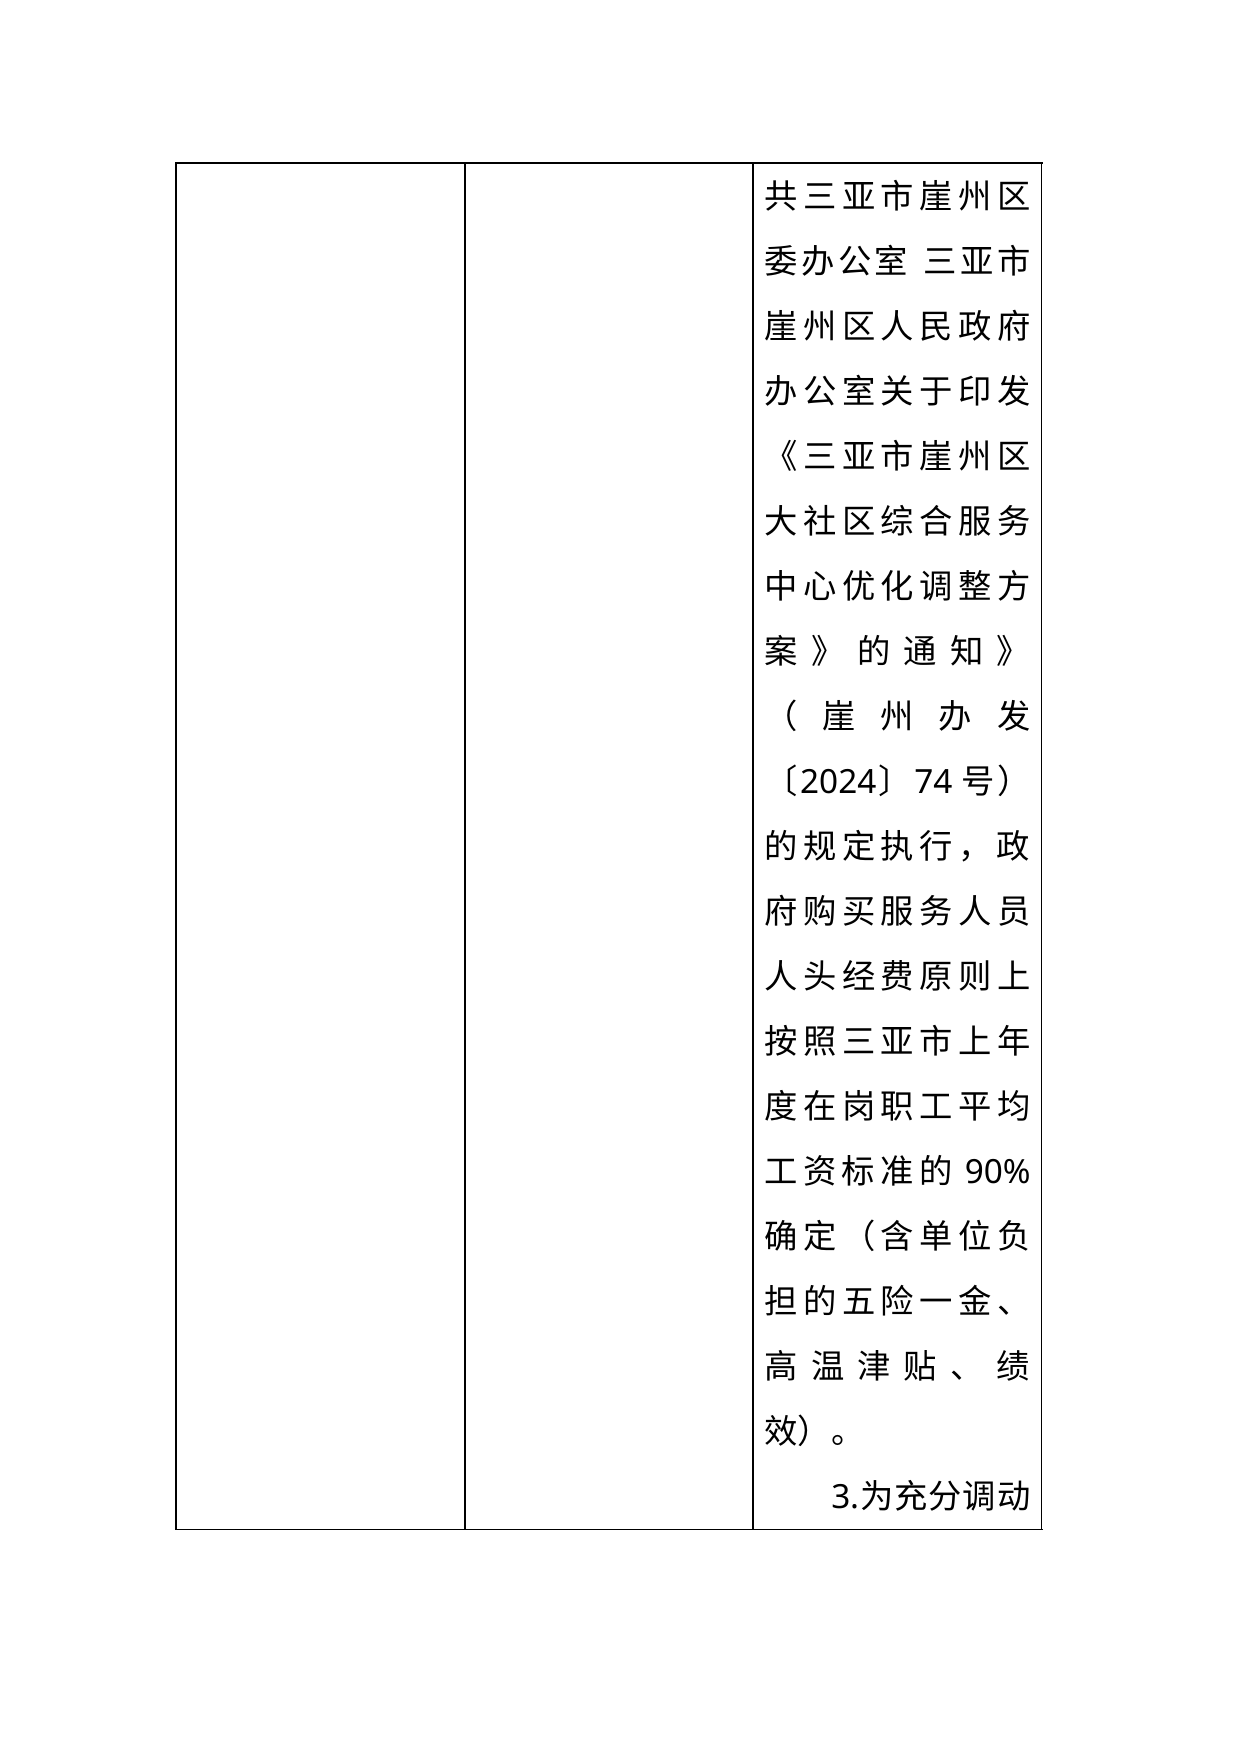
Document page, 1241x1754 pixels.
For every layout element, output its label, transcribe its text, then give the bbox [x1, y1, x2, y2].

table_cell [754, 164, 1041, 1528]
table_cell [466, 164, 752, 1528]
table_cell 1 [177, 164, 464, 1528]
